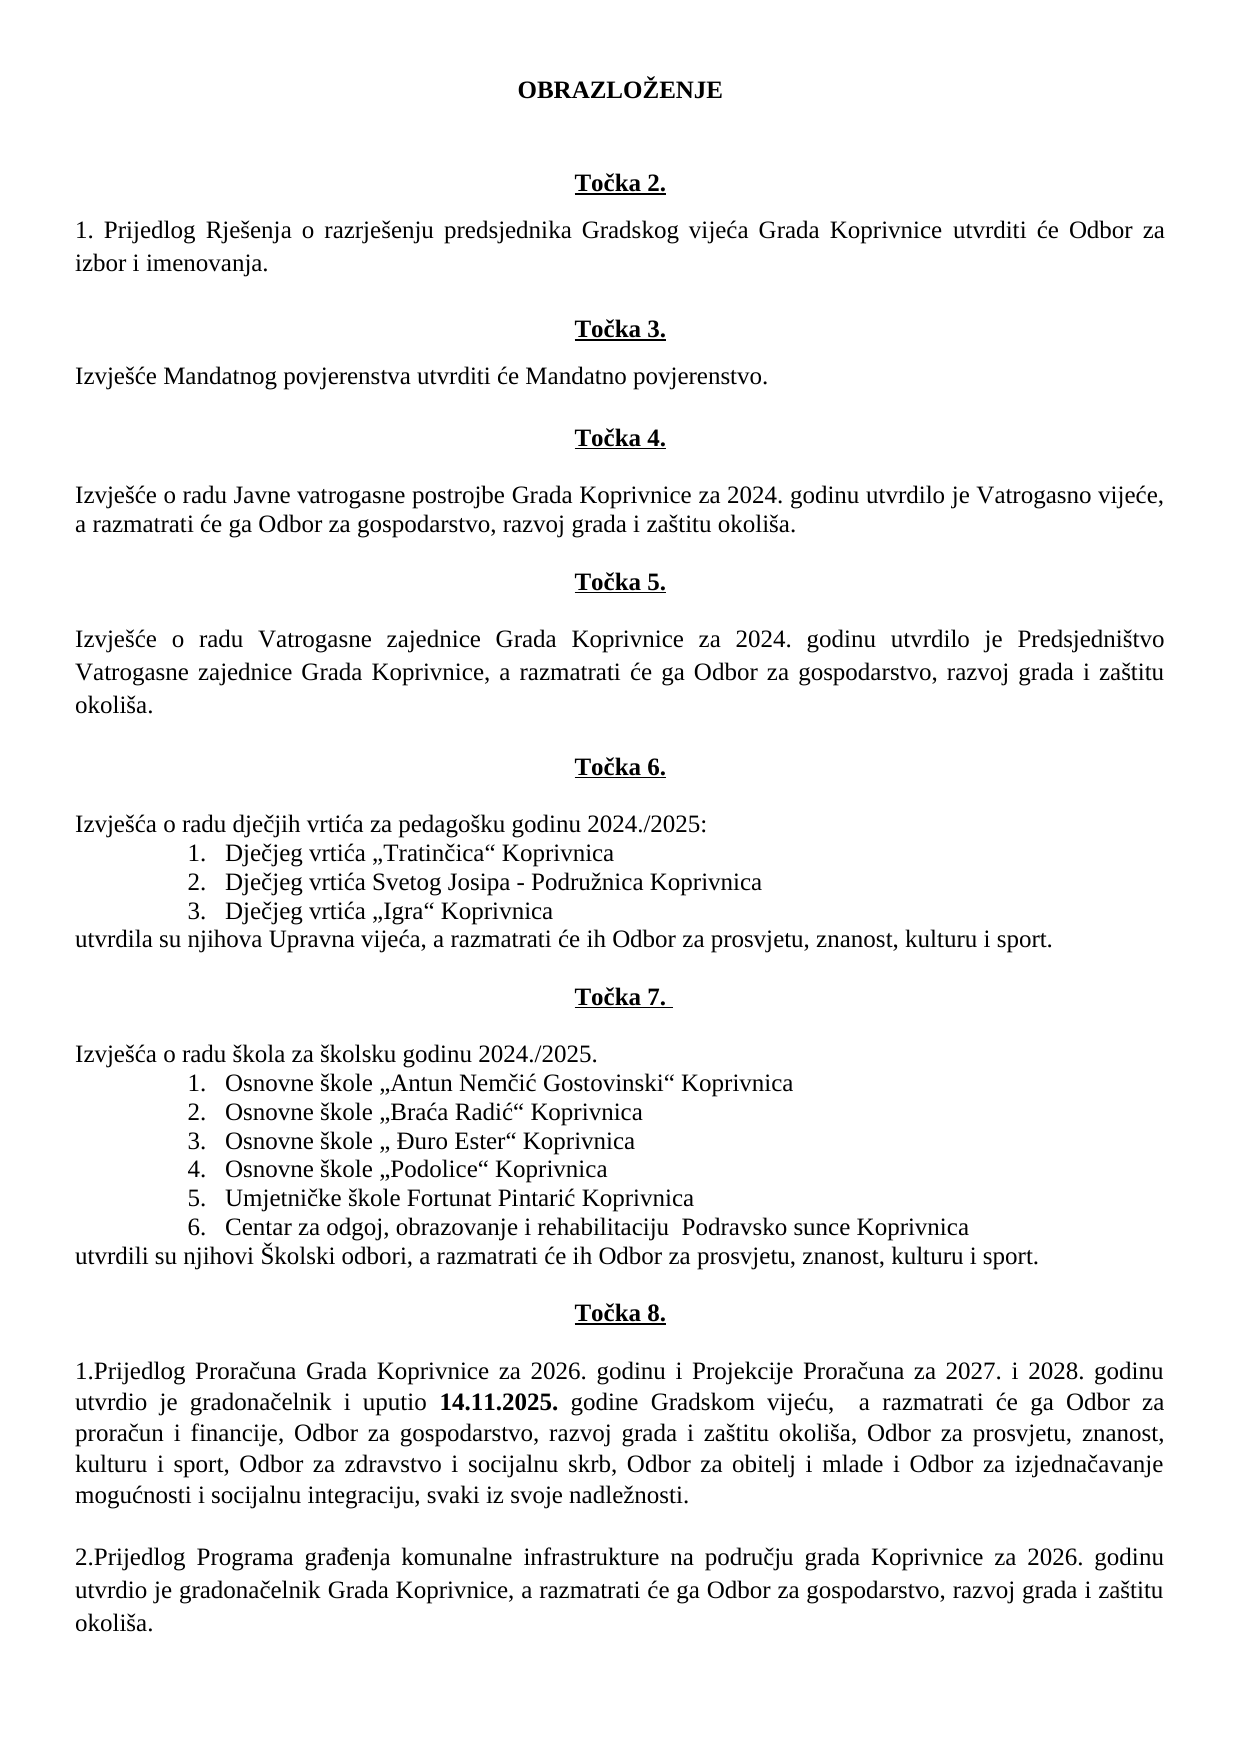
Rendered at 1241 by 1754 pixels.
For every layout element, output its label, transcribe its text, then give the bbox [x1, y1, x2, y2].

text Izvješća o radu dječjih vrtića za pedagošku godinu 2024./2025: [75, 809, 1165, 838]
text Točka 6. [75, 752, 1165, 781]
text Izvješće o radu Javne vatrogasne postrojbe Grada Koprivnice za 2024. godinu utvrdilo je Vatrogasno vijeće, a razmatrati će ga Odbor za gospodarstvo, razvoj grada i zaštitu okoliša. [75, 480, 1165, 538]
text Izvješće Mandatnog povjerenstva utvrditi će Mandatno povjerenstvo. [75, 361, 1165, 390]
text Točka 8. [75, 1298, 1165, 1327]
list Umjetničke škole Fortunat Pintarić Koprivnica [187, 1183, 1165, 1212]
list Osnovne škole „Antun Nemčić Gostovinski“ Koprivnica [187, 1068, 1165, 1097]
text Točka 4. [75, 423, 1165, 452]
list Dječjeg vrtića Svetog Josipa - Podružnica Koprivnica [187, 867, 1165, 896]
list Dječjeg vrtića „Igra“ Koprivnica [187, 896, 1165, 924]
text Točka 2. [75, 168, 1165, 197]
list Osnovne škole „Podolice“ Koprivnica [187, 1154, 1165, 1183]
text Izvješće o radu Vatrogasne zajednice Grada Koprivnice za 2024. godinu utvrdilo je Predsjedništvo Vatrogasne zajednice Grada Koprivnice, a razmatrati će ga Odbor za gospodarstvo, razvoj grada i zaštitu okoliša. [75, 624, 1165, 719]
list Osnovne škole „ Đuro Ester“ Koprivnica [187, 1126, 1165, 1154]
text 1.Prijedlog Proračuna Grada Koprivnice za 2026. godinu i Projekcije Proračuna za 2027. i 2028. godinu utvrdio je gradonačelnik i uputio 14.11.2025. godine Gradskom vijeću, a razmatrati će ga Odbor za proračun i financije, Odbor za gospodarstvo, razvoj grada i zaštitu okoliša, Odbor za prosvjetu, znanost, kulturu i sport, Odbor za zdravstvo i socijalnu skrb, Odbor za obitelj i mlade i Odbor za izjednačavanje mogućnosti i socijalnu integraciju, svaki iz svoje nadležnosti. [75, 1356, 1165, 1509]
text 1. Prijedlog Rješenja o razrješenju predsjednika Gradskog vijeća Grada Koprivnice utvrditi će Odbor za izbor i imenovanja. [75, 215, 1165, 277]
list Osnovne škole „Braća Radić“ Koprivnica [187, 1097, 1165, 1126]
text Točka 7. [75, 982, 1165, 1011]
text OBRAZLOŽENJE [75, 75, 1165, 104]
text utvrdila su njihova Upravna vijeća, a razmatrati će ih Odbor za prosvjetu, znanost, kulturu i sport. [75, 924, 1165, 953]
list Dječjeg vrtića „Tratinčica“ Koprivnica [187, 838, 1165, 867]
text Točka 5. [75, 567, 1165, 595]
list Centar za odgoj, obrazovanje i rehabilitaciju Podravsko sunce Koprivnica [187, 1212, 1165, 1241]
text Izvješća o radu škola za školsku godinu 2024./2025. [75, 1039, 1165, 1068]
text 2.Prijedlog Programa građenja komunalne infrastrukture na području grada Koprivnice za 2026. godinu utvrdio je gradonačelnik Grada Koprivnice, a razmatrati će ga Odbor za gospodarstvo, razvoj grada i zaštitu okoliša. [75, 1542, 1165, 1637]
text Točka 3. [75, 314, 1165, 343]
text utvrdili su njihovi Školski odbori, a razmatrati će ih Odbor za prosvjetu, znanost, kulturu i sport. [75, 1241, 1165, 1269]
